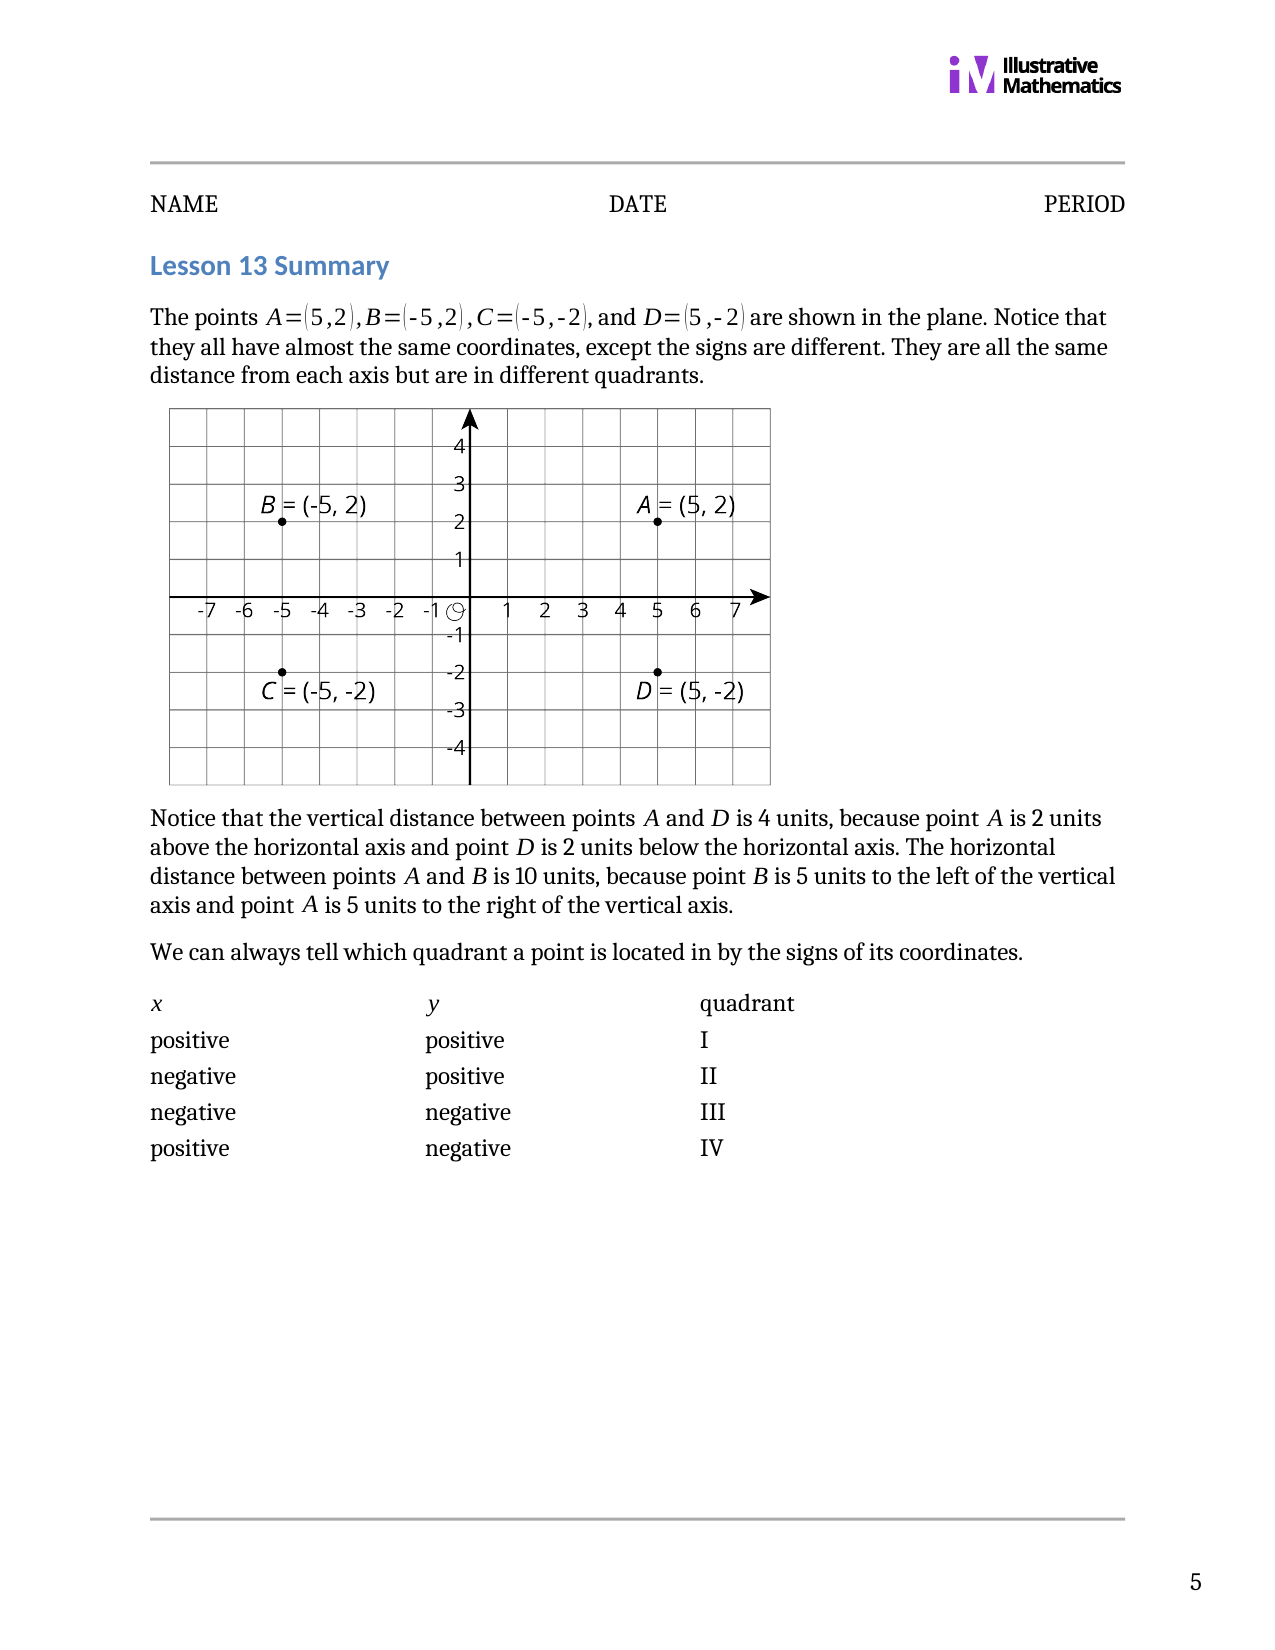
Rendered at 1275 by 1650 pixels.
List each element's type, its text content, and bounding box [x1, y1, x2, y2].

text Notice that the vertical distance between points and is 4 units, because point is 2 units above the horizontal axis and point is 2 units below the horizontal axis. The horizontal distance between points and is 10 units, because point is 5 units to the left of the vertical axis and point is 5 units to the right of the vertical axis. [150, 804, 1125, 919]
subtitle Lesson 13 Summary [150, 247, 1125, 283]
table_cell II [689, 1058, 964, 1094]
table_header quadrant [689, 986, 964, 1022]
table_header [139, 986, 414, 1022]
table_cell positive [139, 1131, 414, 1167]
table_cell negative [414, 1094, 689, 1131]
text The points , and are shown in the plane. Notice that they all have almost the same coordinates, except the signs are different. They are all the same distance from each axis but are in different quadrants. [150, 302, 1125, 390]
table_cell positive [414, 1022, 689, 1058]
text We can always tell which quadrant a point is located in by the signs of its coordinates. [150, 938, 1125, 967]
table_cell III [689, 1094, 964, 1131]
picture [949, 55, 1121, 93]
table_cell I [689, 1022, 964, 1058]
table_cell negative [139, 1058, 414, 1094]
table_cell positive [414, 1058, 689, 1094]
table_header [414, 986, 689, 1022]
table_cell IV [689, 1131, 964, 1167]
table_cell negative [139, 1094, 414, 1131]
picture [168, 408, 771, 786]
table_cell negative [414, 1131, 689, 1167]
table_cell positive [139, 1022, 414, 1058]
